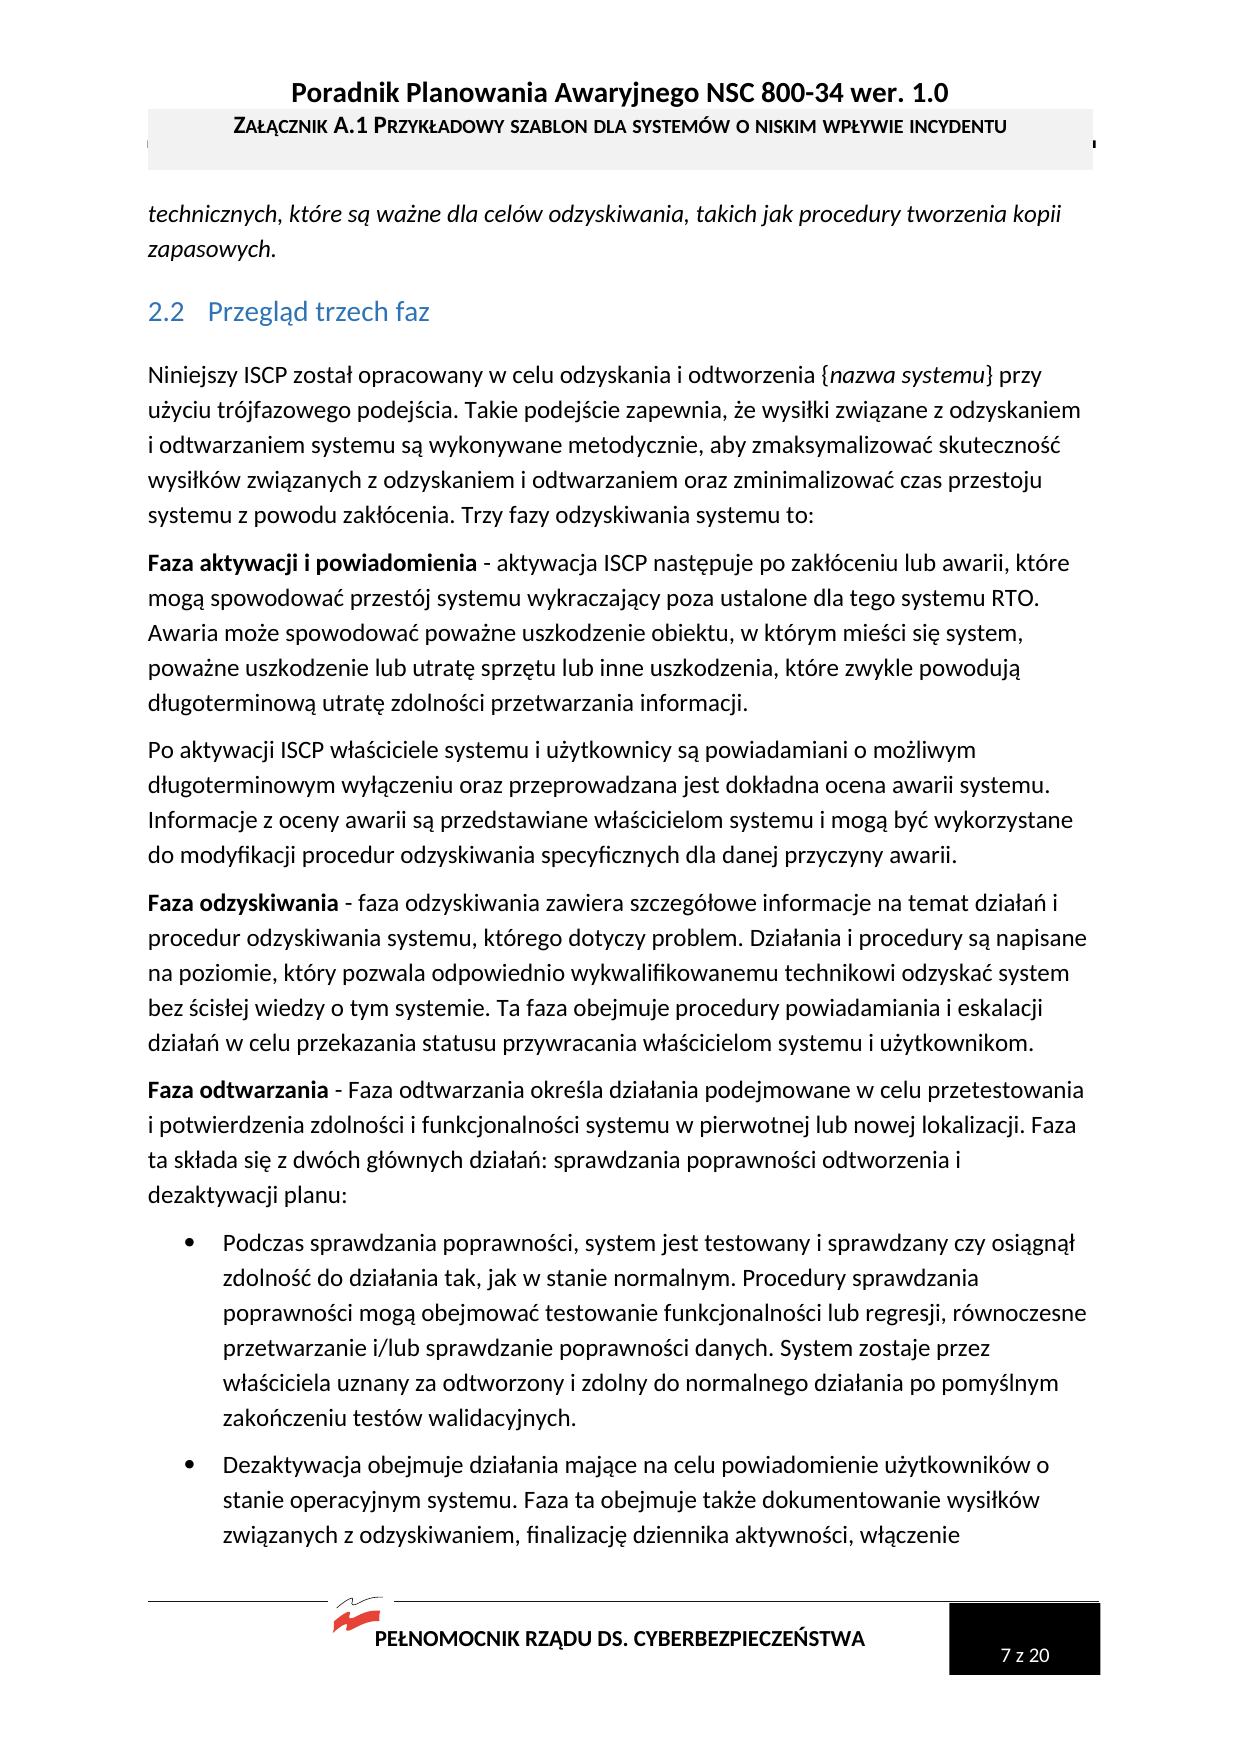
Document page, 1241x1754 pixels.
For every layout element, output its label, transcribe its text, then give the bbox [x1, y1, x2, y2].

text Faza odzyskiwania - faza odzyskiwania zawiera szczegółowe informacje na temat działań i procedur odzyskiwania systemu, którego dotyczy problem. Działania i procedury są napisane na poziomie, który pozwala odpowiednio wykwalifikowanemu technikowi odzyskać system bez ścisłej wiedzy o tym systemie. Ta faza obejmuje procedury powiadamiania i eskalacji działań w celu przekazania statusu przywracania właścicielom systemu i użytkownikom. [148, 887, 1093, 1057]
text Faza odtwarzania - Faza odtwarzania określa działania podejmowane w celu przetestowania i potwierdzenia zdolności i funkcjonalności systemu w pierwotnej lub nowej lokalizacji. Faza ta składa się z dwóch głównych działań: sprawdzania poprawności odtworzenia i dezaktywacji planu: [148, 1074, 1093, 1210]
text Po aktywacji ISCP właściciele systemu i użytkownicy są powiadamiani o możliwym długoterminowym wyłączeniu oraz przeprowadzana jest dokładna ocena awarii systemu. Informacje z oceny awarii są przedstawiane właścicielom systemu i mogą być wykorzystane do modyfikacji procedur odzyskiwania specyficznych dla danej przyczyny awarii. [148, 734, 1093, 870]
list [185, 1449, 1093, 1550]
subtitle Przegląd trzech faz [148, 293, 1093, 329]
list Podczas sprawdzania poprawności, system jest testowany i sprawdzany czy osiągnął zdolność do działania tak, jak w stanie normalnym. Procedury sprawdzania poprawności mogą obejmować testowanie funkcjonalności lub regresji, równoczesne przetwarzanie i/lub sprawdzanie poprawności danych. System zostaje przez właściciela uznany za odtworzony i zdolny do normalnego działania po pomyślnym zakończeniu testów walidacyjnych. [185, 1227, 1093, 1432]
text Faza aktywacji i powiadomienia - aktywacja ISCP następuje po zakłóceniu lub awarii, które mogą spowodować przestój systemu wykraczający poza ustalone dla tego systemu RTO. Awaria może spowodować poważne uszkodzenie obiektu, w którym mieści się system, poważne uszkodzenie lub utratę sprzętu lub inne uszkodzenia, które zwykle powodują długoterminową utratę zdolności przetwarzania informacji. [148, 547, 1093, 717]
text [148, 198, 1093, 264]
text Niniejszy ISCP został opracowany w celu odzyskania i odtworzenia {nazwa systemu} przy użyciu trójfazowego podejścia. Takie podejście zapewnia, że wysiłki związane z odzyskaniem i odtwarzaniem systemu są wykonywane metodycznie, aby zmaksymalizować skuteczność wysiłków związanych z odzyskaniem i odtwarzaniem oraz zminimalizować czas przestoju systemu z powodu zakłócenia. Trzy fazy odzyskiwania systemu to: [148, 359, 1093, 530]
